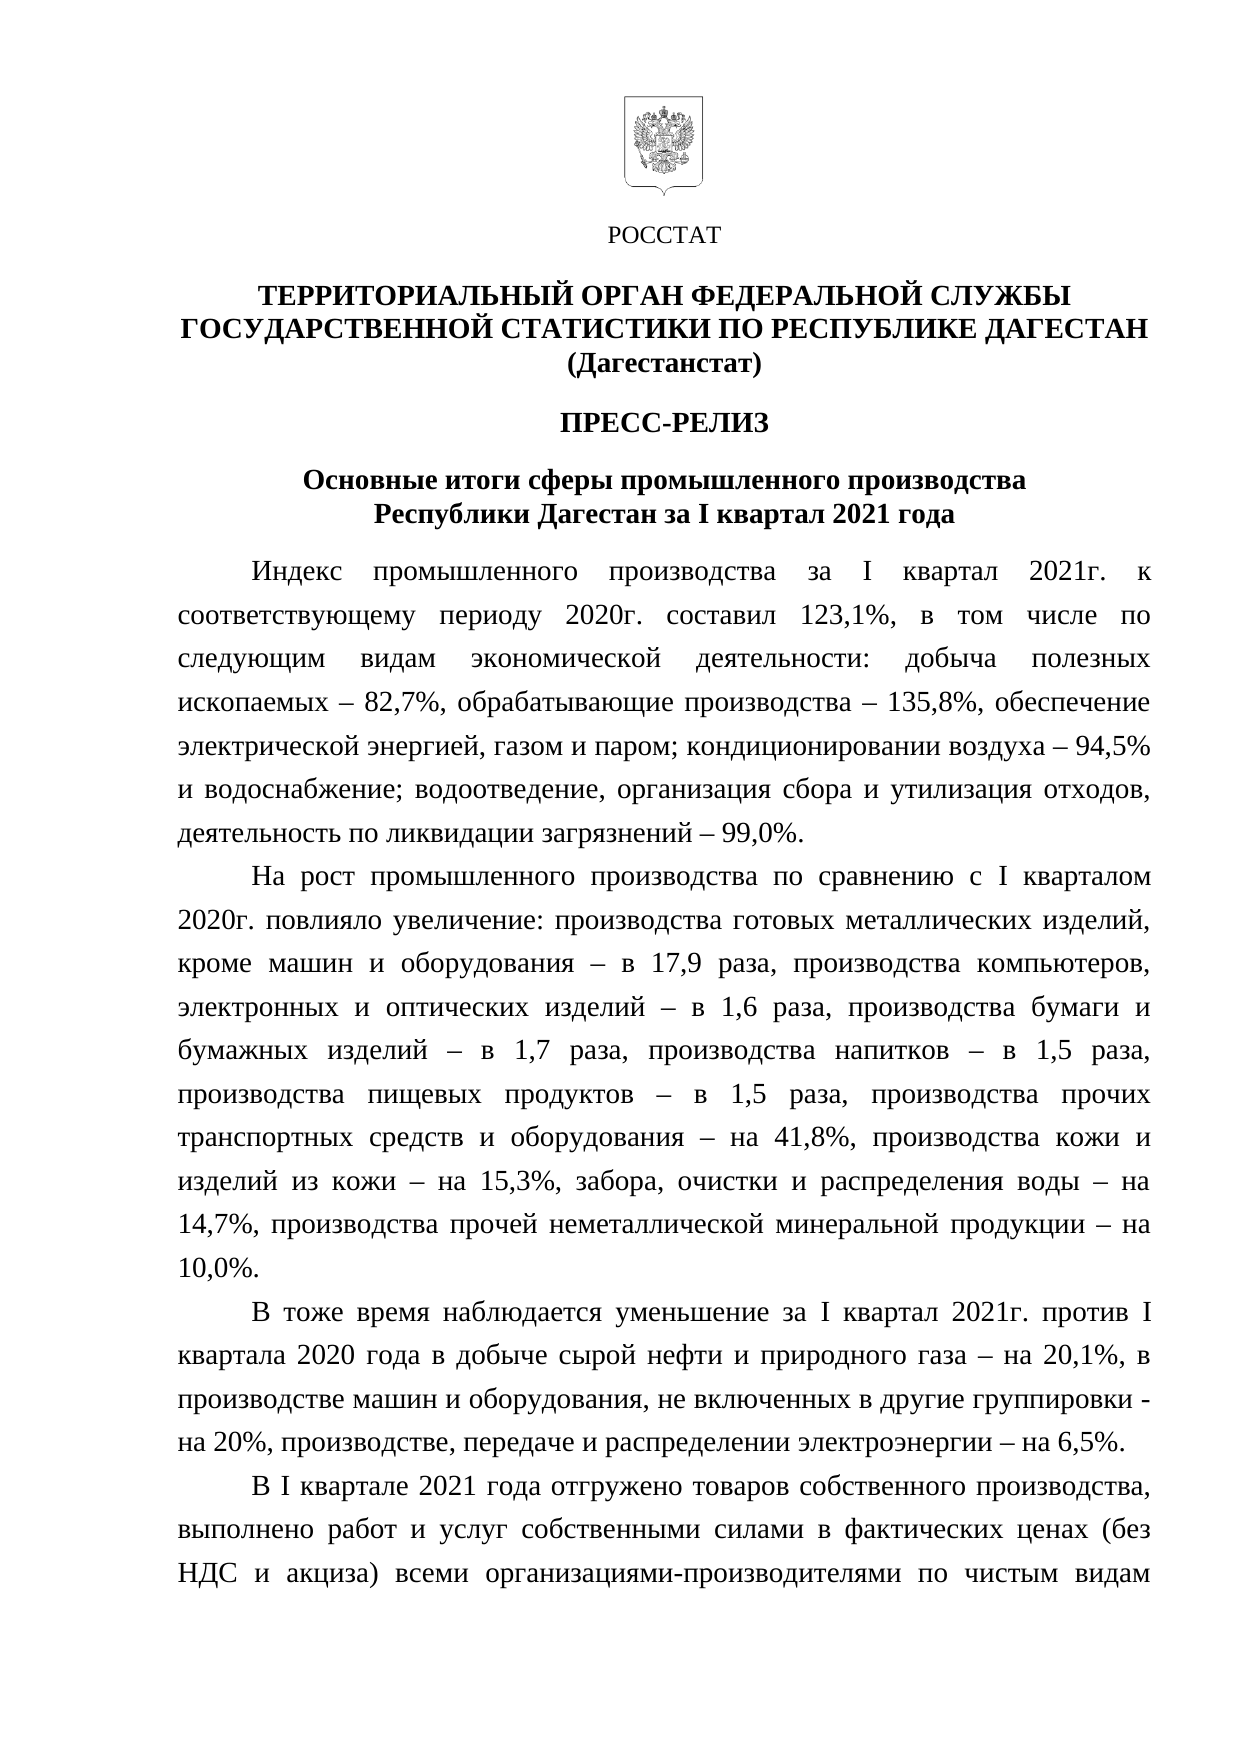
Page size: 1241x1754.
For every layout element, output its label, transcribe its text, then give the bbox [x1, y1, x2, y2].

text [177, 1468, 1152, 1588]
text На рост промышленного производства по сравнению с I кварталом 2020г. повлияло увеличение: производства готовых металлических изделий, кроме машин и оборудования – в 17,9 раза, производства компьютеров, электронных и оптических изделий – в 1,6 раза, производства бумаги и бумажных изделий – в 1,7 раза, производства напитков – в 1,5 раза, производства пищевых продуктов – в 1,5 раза, производства прочих транспортных средств и оборудования – на 41,8%, производства кожи и изделий из кожи – на 15,3%, забора, очистки и распределения воды – на 14,7%, производства прочей неметаллической минеральной продукции – на 10,0%. [177, 858, 1152, 1284]
text Индекс промышленного производства за I квартал 2021г. к соответствующему периоду 2020г. составил 123,1%, в том числе по следующим видам экономической деятельности: добыча полезных ископаемых – 82,7%, обрабатывающие производства – 135,8%, обеспечение электрической энергией, газом и паром; кондиционировании воздуха – 94,5% и водоснабжение; водоотведение, организация сбора и утилизация отходов, деятельность по ликвидации загрязнений – 99,0%. [177, 553, 1152, 848]
text (Дагестанстат) [177, 345, 1152, 378]
text В тоже время наблюдается уменьшение за I квартал 2021г. против I квартала 2020 года в добыче сырой нефти и природного газа – на 20,1%, в производстве машин и оборудования, не включенных в другие группировки - на 20%, производстве, передаче и распределении электроэнергии – на 6,5%. [177, 1294, 1152, 1458]
text РОССТАТ [177, 220, 1152, 249]
text Республики Дагестан за I квартал 2021 года [177, 496, 1152, 529]
text ГОСУДАРСТВЕННОЙ СТАТИСТИКИ ПО РЕСПУБЛИКЕ ДАГЕСТАН [177, 311, 1152, 345]
text ПРЕСС-РЕЛИЗ [177, 405, 1152, 438]
text Основные итоги сферы промышленного производства [177, 462, 1152, 496]
picture [623, 96, 704, 197]
text ТЕРРИТОРИАЛЬНЫЙ ОРГАН ФЕДЕРАЛЬНОЙ СЛУЖБЫ [177, 278, 1152, 311]
